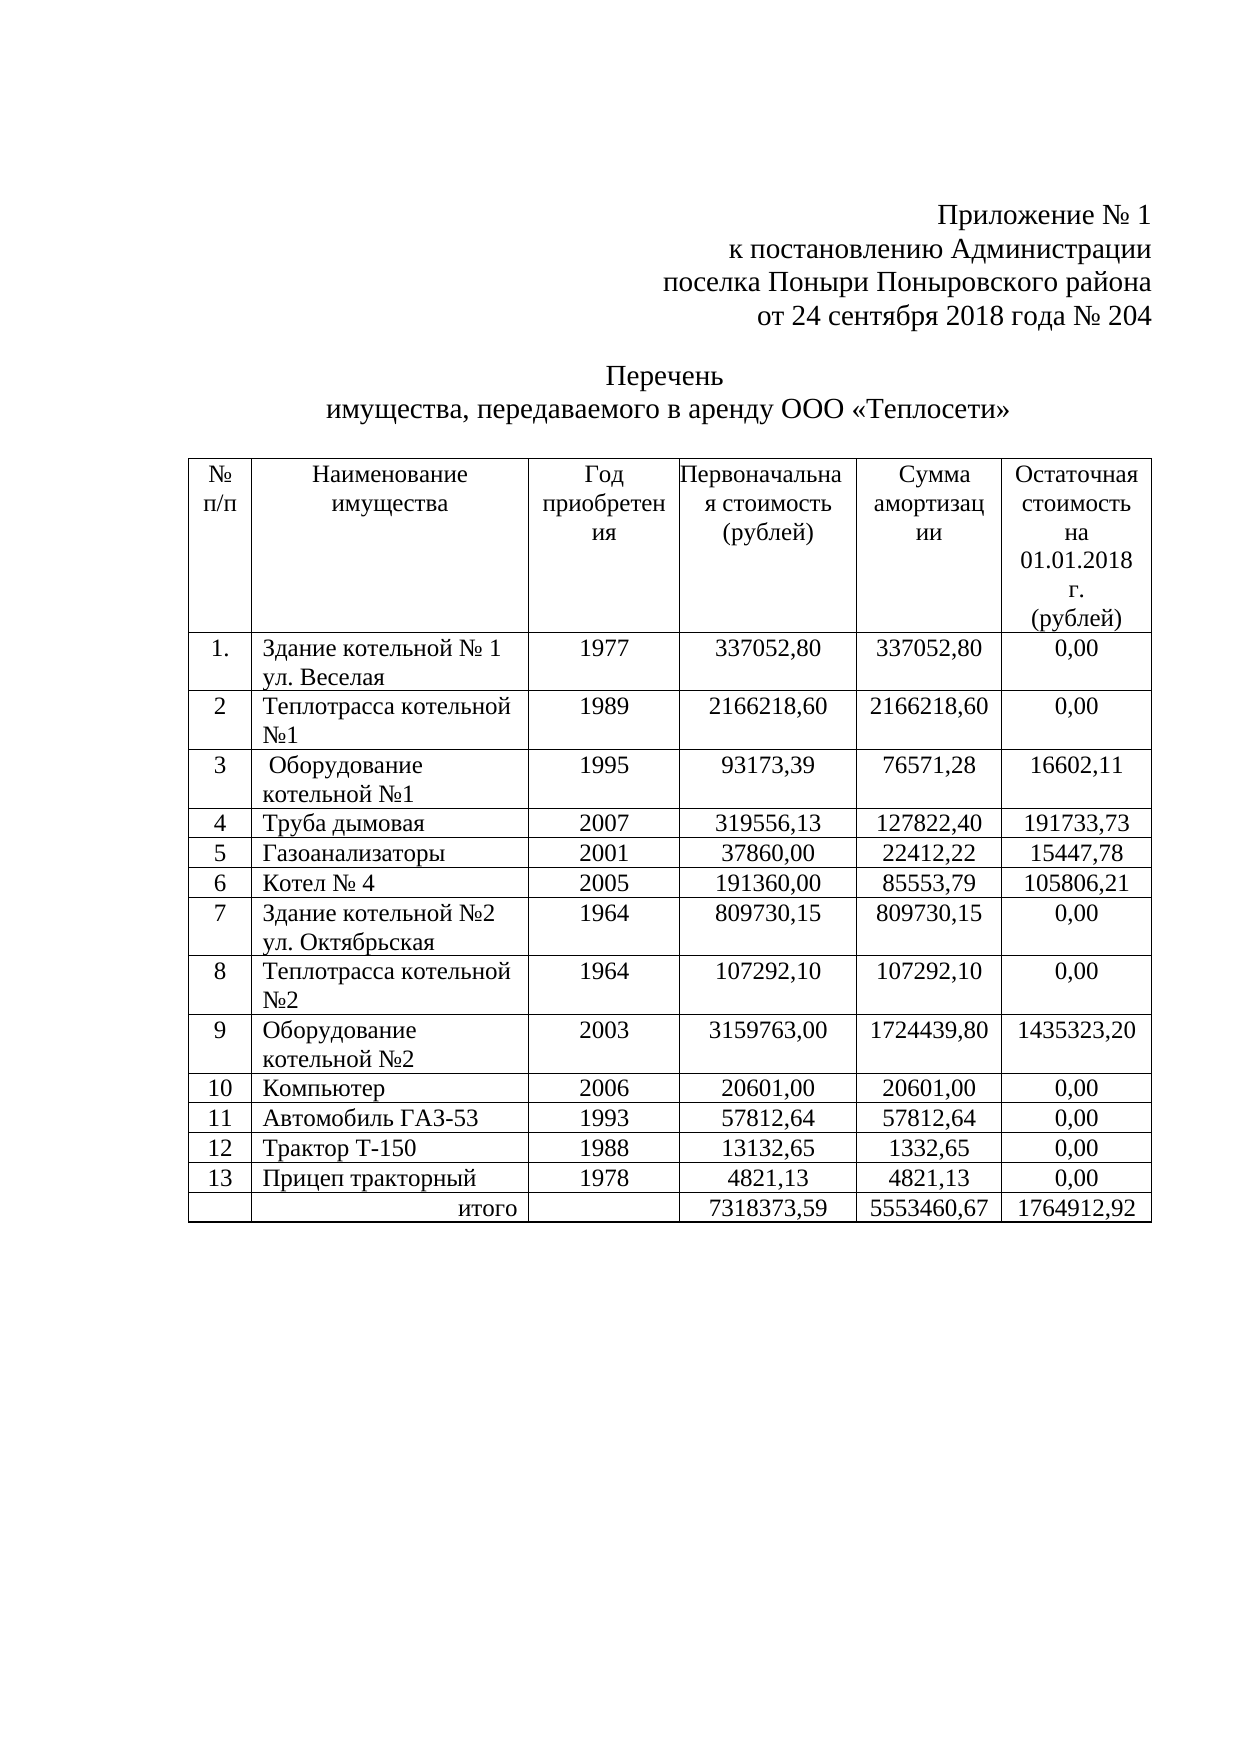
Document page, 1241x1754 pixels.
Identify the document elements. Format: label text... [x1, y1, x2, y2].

table_cell 76571,28 [857, 750, 1001, 807]
table_cell Здание котельной №2 ул. Октябрьская [252, 898, 528, 955]
table_cell 319556,13 [680, 809, 856, 837]
table_header № п/п [189, 459, 251, 632]
table_cell 1435323,20 [1002, 1015, 1151, 1072]
table_cell 2166218,60 [680, 691, 856, 749]
table_cell 20601,00 [857, 1074, 1001, 1102]
table_cell 1995 [529, 750, 679, 807]
table_cell Котел № 4 [252, 868, 528, 897]
text Перечень [177, 358, 1152, 391]
table_cell 2001 [529, 838, 679, 867]
table_cell Компьютер [252, 1074, 528, 1102]
table_cell 2005 [529, 868, 679, 897]
table_cell 20601,00 [680, 1074, 856, 1102]
table_cell 5 [189, 838, 251, 867]
table_header Наименование имущества [252, 459, 528, 632]
table_cell 1332,65 [857, 1133, 1001, 1162]
table_cell 0,00 [1002, 1133, 1151, 1162]
table_cell 107292,10 [680, 956, 856, 1014]
table_cell 8 [189, 956, 251, 1014]
table_cell 10 [189, 1074, 251, 1102]
table_cell 191733,73 [1002, 809, 1151, 837]
table_cell 2006 [529, 1074, 679, 1102]
table_cell Труба дымовая [252, 809, 528, 837]
table_cell 0,00 [1002, 898, 1151, 955]
table_cell 22412,22 [857, 838, 1001, 867]
table_cell [189, 1193, 251, 1221]
table_cell 0,00 [1002, 1074, 1151, 1102]
table_cell 13132,65 [680, 1133, 856, 1162]
table_cell 6 [189, 868, 251, 897]
table_cell 1989 [529, 691, 679, 749]
table_cell Прицеп тракторный [252, 1163, 528, 1192]
table_cell 0,00 [1002, 956, 1151, 1014]
text имущества, передаваемого в аренду ООО «Теплосети» [177, 391, 1152, 425]
table_cell 9 [189, 1015, 251, 1072]
table_cell 1964 [529, 898, 679, 955]
table_cell Здание котельной № 1 ул. Веселая [252, 633, 528, 690]
table_cell 0,00 [1002, 1163, 1151, 1192]
table_cell Теплотрасса котельной №1 [252, 691, 528, 749]
table_cell 337052,80 [680, 633, 856, 690]
table_cell 1964 [529, 956, 679, 1014]
table_cell 0,00 [1002, 691, 1151, 749]
table_cell 16602,11 [1002, 750, 1151, 807]
table_cell 7 [189, 898, 251, 955]
table_cell 1988 [529, 1133, 679, 1162]
table_cell 1993 [529, 1103, 679, 1132]
table_header Остаточная стоимость на 01.01.2018 г. (рублей) [1002, 459, 1151, 632]
text к постановлению Администрации [177, 231, 1152, 264]
table_cell 85553,79 [857, 868, 1001, 897]
table_cell 93173,39 [680, 750, 856, 807]
table_cell 1978 [529, 1163, 679, 1192]
table_header Год приобретения [529, 459, 679, 632]
text поселка Поныри Поныровского района [177, 264, 1152, 298]
table_cell 2007 [529, 809, 679, 837]
table_cell 3 [189, 750, 251, 807]
table_cell 809730,15 [680, 898, 856, 955]
table_cell Трактор Т-150 [252, 1133, 528, 1162]
table_cell 191360,00 [680, 868, 856, 897]
table_cell 4821,13 [680, 1163, 856, 1192]
table_cell 5553460,67 [857, 1193, 1001, 1221]
table_cell Теплотрасса котельной №2 [252, 956, 528, 1014]
table_cell 1. [189, 633, 251, 690]
table_cell 15447,78 [1002, 838, 1151, 867]
table_cell 337052,80 [857, 633, 1001, 690]
table_cell 4 [189, 809, 251, 837]
table_cell 127822,40 [857, 809, 1001, 837]
table_cell итого [252, 1193, 528, 1221]
table_cell 0,00 [1002, 633, 1151, 690]
table_cell Оборудование котельной №1 [252, 750, 528, 807]
table_cell 809730,15 [857, 898, 1001, 955]
table_header Сумма амортизации [857, 459, 1001, 632]
table_cell 1977 [529, 633, 679, 690]
table_cell 57812,64 [857, 1103, 1001, 1132]
table_cell 13 [189, 1163, 251, 1192]
table_cell 3159763,00 [680, 1015, 856, 1072]
table_cell Автомобиль ГАЗ-53 [252, 1103, 528, 1132]
table_cell 2166218,60 [857, 691, 1001, 749]
table_cell 37860,00 [680, 838, 856, 867]
table_cell 4821,13 [857, 1163, 1001, 1192]
text от 24 сентября 2018 года № 204 [177, 298, 1152, 331]
table_cell Газоанализаторы [252, 838, 528, 867]
table_cell 7318373,59 [680, 1193, 856, 1221]
table_cell 2003 [529, 1015, 679, 1072]
text Приложение № 1 [177, 197, 1152, 231]
table_cell Оборудование котельной №2 [252, 1015, 528, 1072]
table_cell 57812,64 [680, 1103, 856, 1132]
table_header Первоначальная стоимость (рублей) [680, 459, 856, 632]
table_cell 105806,21 [1002, 868, 1151, 897]
table_cell 12 [189, 1133, 251, 1162]
table_cell [529, 1193, 679, 1221]
table_cell 11 [189, 1103, 251, 1132]
table_cell 1724439,80 [857, 1015, 1001, 1072]
table_cell 1764912,92 [1002, 1193, 1151, 1221]
table_cell 0,00 [1002, 1103, 1151, 1132]
table_cell 107292,10 [857, 956, 1001, 1014]
table_cell 2 [189, 691, 251, 749]
